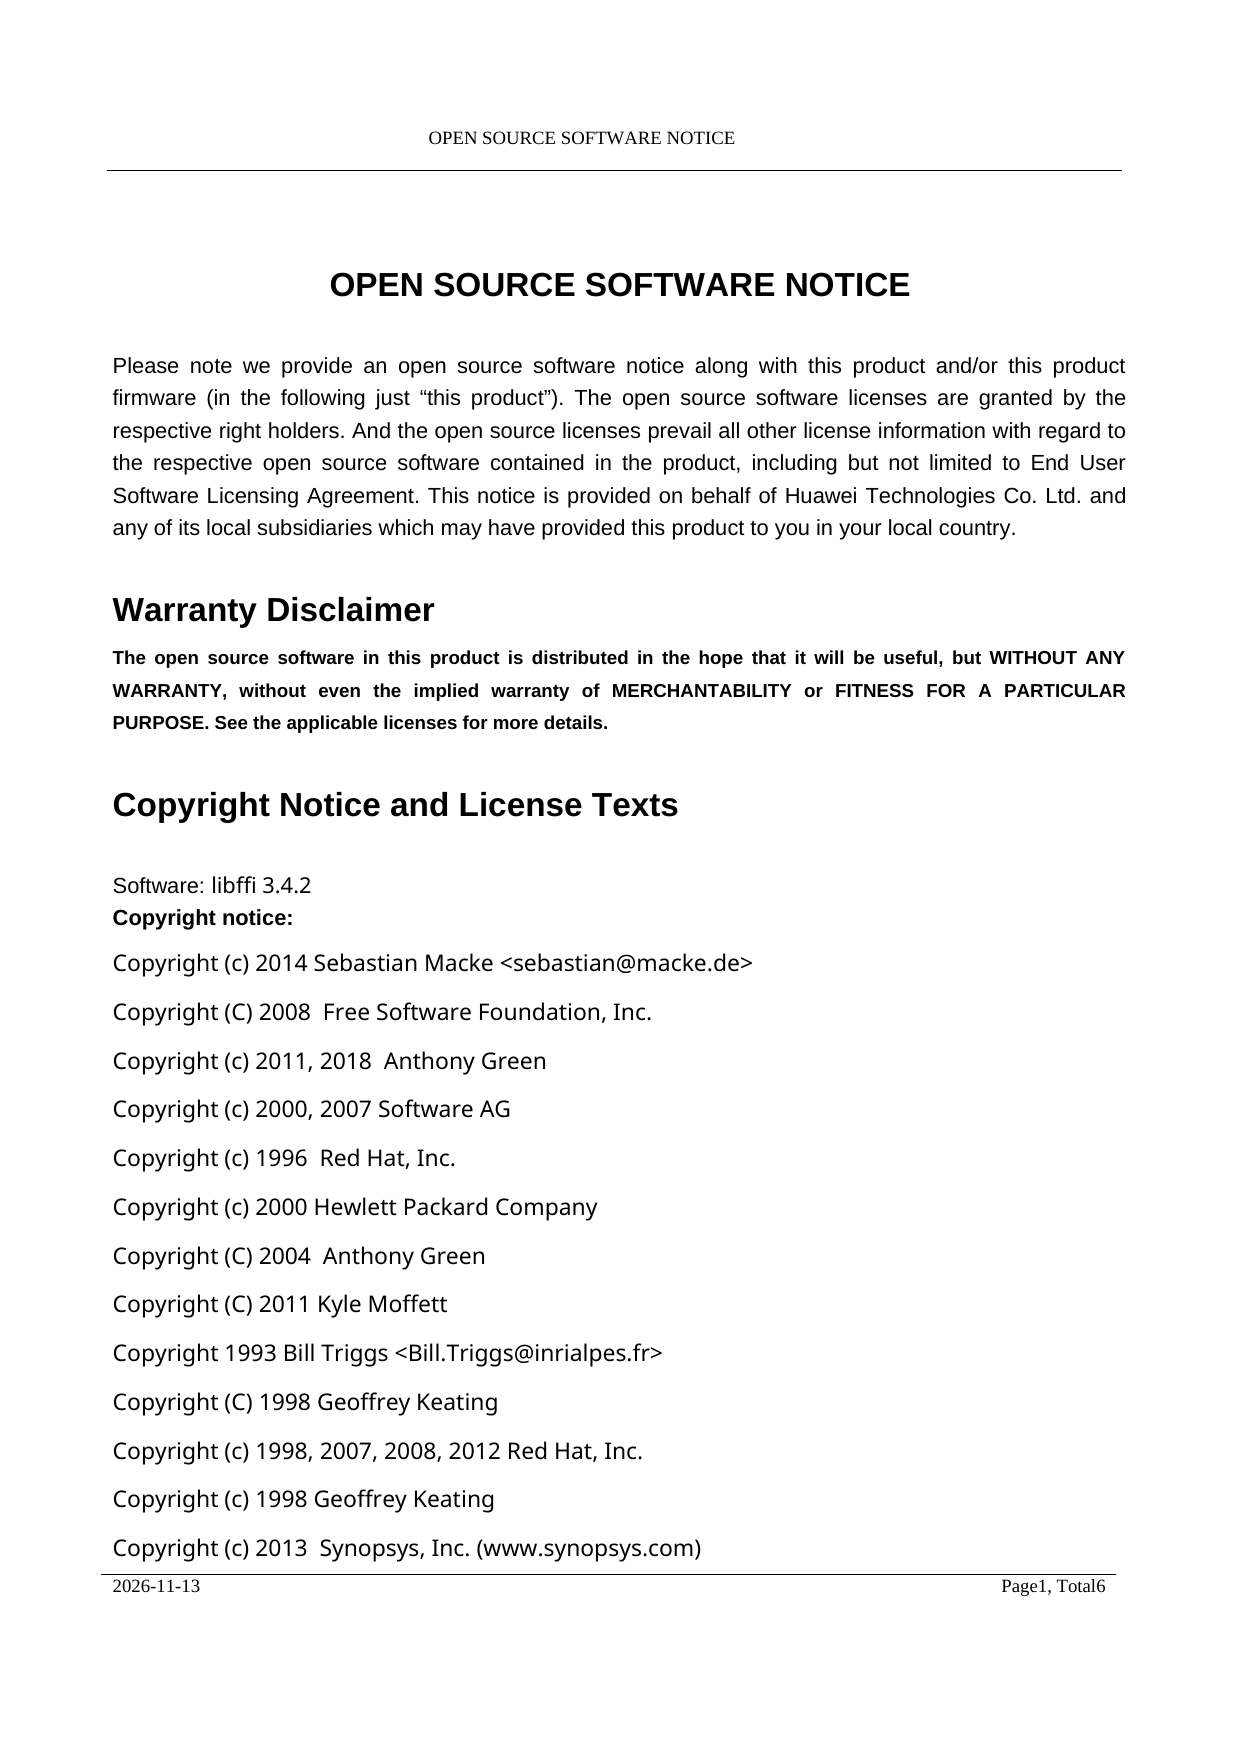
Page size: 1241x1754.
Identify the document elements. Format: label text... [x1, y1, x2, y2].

text Copyright Notice and License Texts [112, 771, 1128, 836]
text Copyright notice: [112, 901, 1128, 934]
text OPEN SOURCE SOFTWARE NOTICE [112, 251, 1128, 316]
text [112, 947, 1128, 1564]
text Warranty Disclaimer [112, 576, 1128, 641]
text Software: libffi 3.4.2 [112, 869, 1128, 901]
text Please note we provide an open source software notice along with this product and/or this product firmware (in the following just “this product”). The open source software licenses are granted by the respective right holders. And the open source licenses prevail all other license information with regard to the respective open source software contained in the product, including but not limited to End User Software Licensing Agreement. This notice is provided on behalf of Huawei Technologies Co. Ltd. and any of its local subsidiaries which may have provided this product to you in your local country. [112, 349, 1128, 544]
text The open source software in this product is distributed in the hope that it will be useful, but WITHOUT ANY WARRANTY, without even the implied warranty of MERCHANTABILITY or FITNESS FOR A PARTICULAR PURPOSE. See the applicable licenses for more details. [112, 641, 1128, 739]
